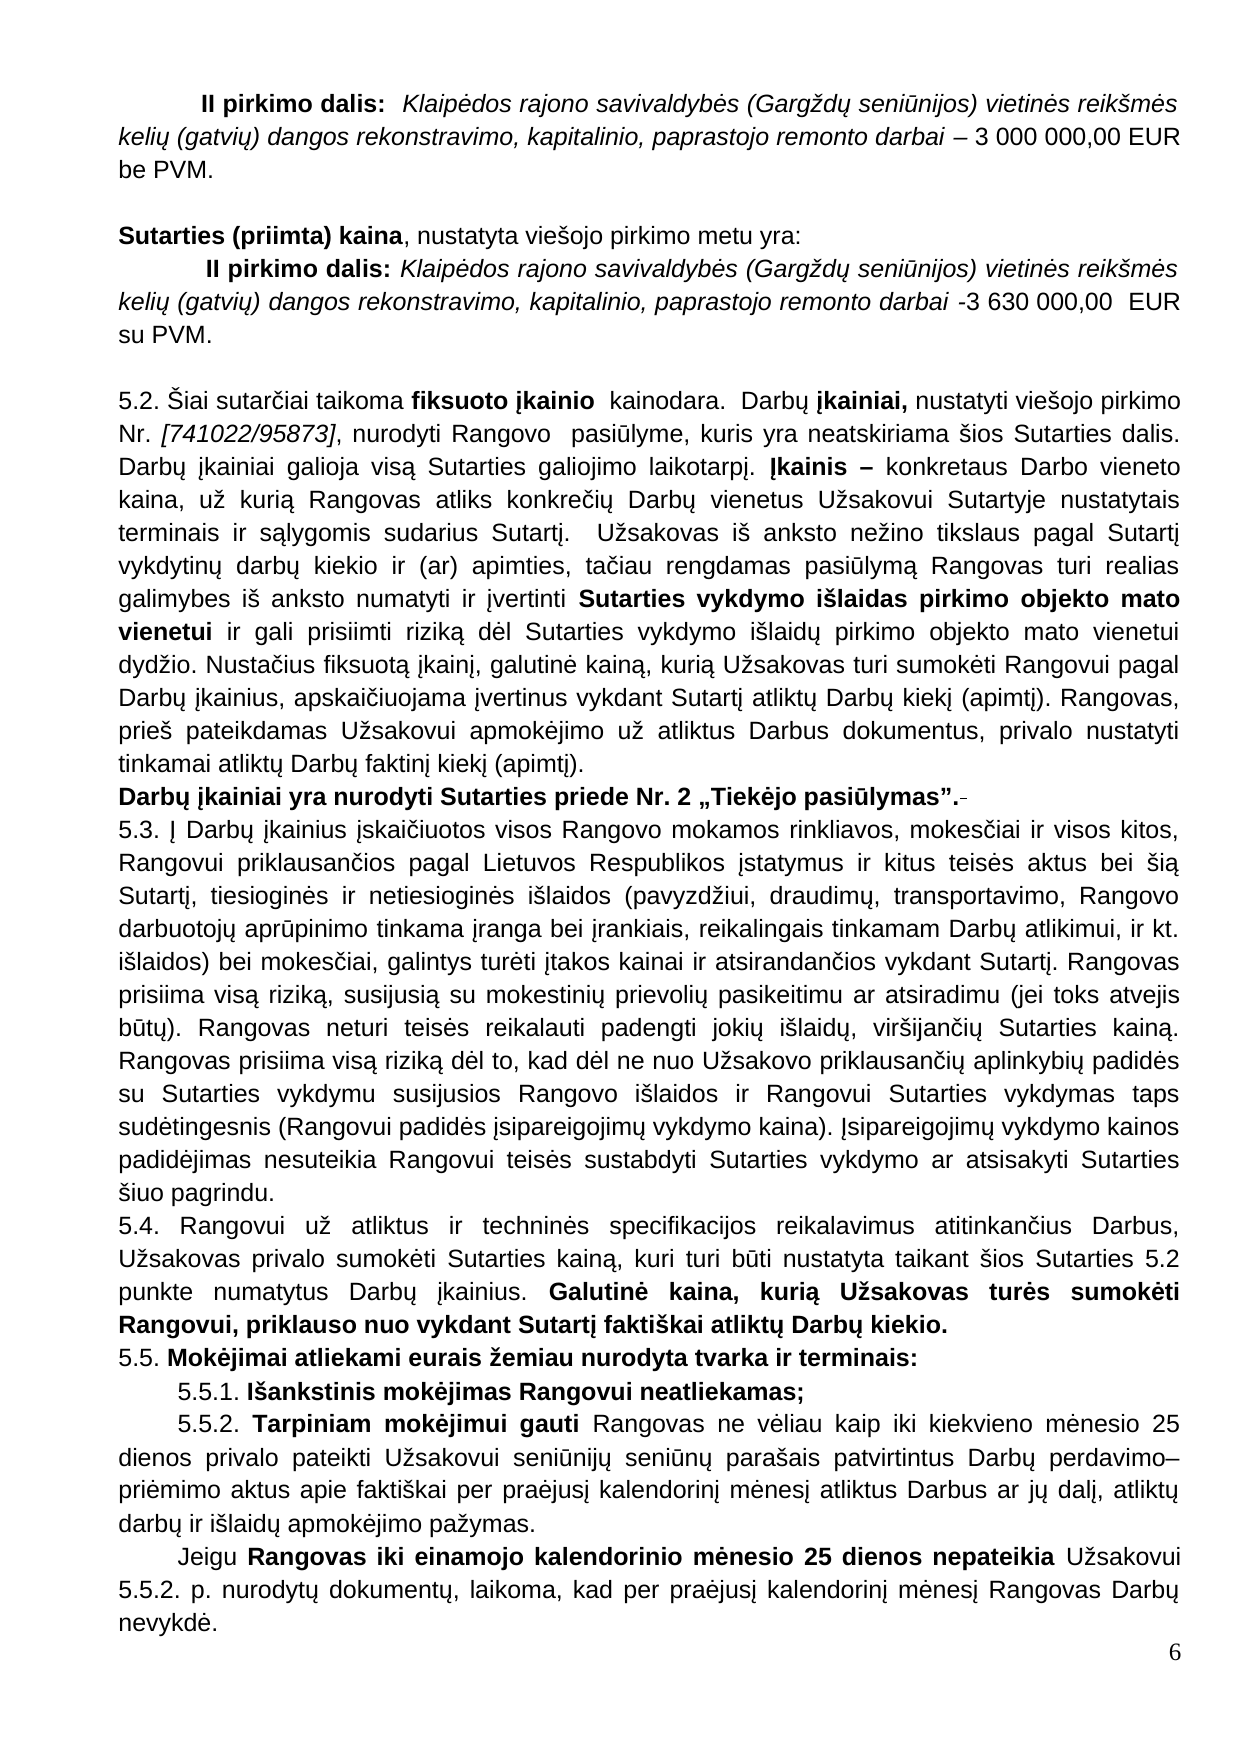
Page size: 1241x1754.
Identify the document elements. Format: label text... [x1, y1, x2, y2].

text 5.4. Rangovui už atliktus ir techninės specifikacijos reikalavimus atitinkančius Darbus, Užsakovas privalo sumokėti Sutarties kainą, kuri turi būti nustatyta taikant šios Sutarties 5.2 punkte numatytus Darbų įkainius. Galutinė kaina, kurią Užsakovas turės sumokėti Rangovui, priklauso nuo vykdant Sutartį faktiškai atliktų Darbų kiekio. [118, 1211, 1181, 1339]
text 5.5.2. Tarpiniam mokėjimui gauti Rangovas ne vėliau kaip iki kiekvieno mėnesio 25 dienos privalo pateikti Užsakovui seniūnijų seniūnų parašais patvirtintus Darbų perdavimo–priėmimo aktus apie faktiškai per praėjusį kalendorinį mėnesį atliktus Darbus ar jų dalį, atliktų darbų ir išlaidų apmokėjimo pažymas. [118, 1409, 1181, 1537]
text 5.5. Mokėjimai atliekami eurais žemiau nurodyta tvarka ir terminais: [118, 1343, 1181, 1372]
text 5.3. Į Darbų įkainius įskaičiuotos visos Rangovo mokamos rinkliavos, mokesčiai ir visos kitos, Rangovui priklausančios pagal Lietuvos Respublikos įstatymus ir kitus teisės aktus bei šią Sutartį, tiesioginės ir netiesioginės išlaidos (pavyzdžiui, draudimų, transportavimo, Rangovo darbuotojų aprūpinimo tinkama įranga bei įrankiais, reikalingais tinkamam Darbų atlikimui, ir kt. išlaidos) bei mokesčiai, galintys turėti įtakos kainai ir atsirandančios vykdant Sutartį. Rangovas prisiima visą riziką, susijusią su mokestinių prievolių pasikeitimu ar atsiradimu (jei toks atvejis būtų). Rangovas neturi teisės reikalauti padengti jokių išlaidų, viršijančių Sutarties kainą. Rangovas prisiima visą riziką dėl to, kad dėl ne nuo Užsakovo priklausančių aplinkybių padidės su Sutarties vykdymu susijusios Rangovo išlaidos ir Rangovui Sutarties vykdymas taps sudėtingesnis (Rangovui padidės įsipareigojimų vykdymo kaina). Įsipareigojimų vykdymo kainos padidėjimas nesuteikia Rangovui teisės sustabdyti Sutarties vykdymo ar atsisakyti Sutarties šiuo pagrindu. [118, 815, 1181, 1207]
text 5.5.1. Išankstinis mokėjimas Rangovui neatliekamas; [118, 1376, 1181, 1405]
text II pirkimo dalis: Klaipėdos rajono savivaldybės (Gargždų seniūnijos) vietinės reikšmės kelių (gatvių) dangos rekonstravimo, kapitalinio, paprastojo remonto darbai -3 630 000,00 EUR su PVM. [118, 254, 1181, 348]
text Sutarties (priimta) kaina, nustatyta viešojo pirkimo metu yra: [118, 221, 1181, 249]
text 5.2. Šiai sutarčiai taikoma fiksuoto įkainio kainodara. Darbų įkainiai, nustatyti viešojo pirkimo Nr. [741022/95873], nurodyti Rangovo pasiūlyme, kuris yra neatskiriama šios Sutarties dalis. Darbų įkainiai galioja visą Sutarties galiojimo laikotarpį. Įkainis – konkretaus Darbo vieneto kaina, už kurią Rangovas atliks konkrečių Darbų vienetus Užsakovui Sutartyje nustatytais terminais ir sąlygomis sudarius Sutartį. Užsakovas iš anksto nežino tikslaus pagal Sutartį vykdytinų darbų kiekio ir (ar) apimties, tačiau rengdamas pasiūlymą Rangovas turi realias galimybes iš anksto numatyti ir įvertinti Sutarties vykdymo išlaidas pirkimo objekto mato vienetui ir gali prisiimti riziką dėl Sutarties vykdymo išlaidų pirkimo objekto mato vienetui dydžio. Nustačius fiksuotą įkainį, galutinė kainą, kurią Užsakovas turi sumokėti Rangovui pagal Darbų įkainius, apskaičiuojama įvertinus vykdant Sutartį atliktų Darbų kiekį (apimtį). Rangovas, prieš pateikdamas Užsakovui apmokėjimo už atliktus Darbus dokumentus, privalo nustatyti tinkamai atliktų Darbų faktinį kiekį (apimtį). [118, 386, 1181, 778]
text II pirkimo dalis: Klaipėdos rajono savivaldybės (Gargždų seniūnijos) vietinės reikšmės kelių (gatvių) dangos rekonstravimo, kapitalinio, paprastojo remonto darbai – 3 000 000,00 EUR be PVM. [118, 89, 1181, 183]
text Darbų įkainiai yra nurodyti Sutarties priede Nr. 2 „Tiekėjo pasiūlymas”. [118, 782, 1181, 811]
text Jeigu Rangovas iki einamojo kalendorinio mėnesio 25 dienos nepateikia Užsakovui 5.5.2. p. nurodytų dokumentų, laikoma, kad per praėjusį kalendorinį mėnesį Rangovas Darbų nevykdė. [118, 1542, 1181, 1636]
